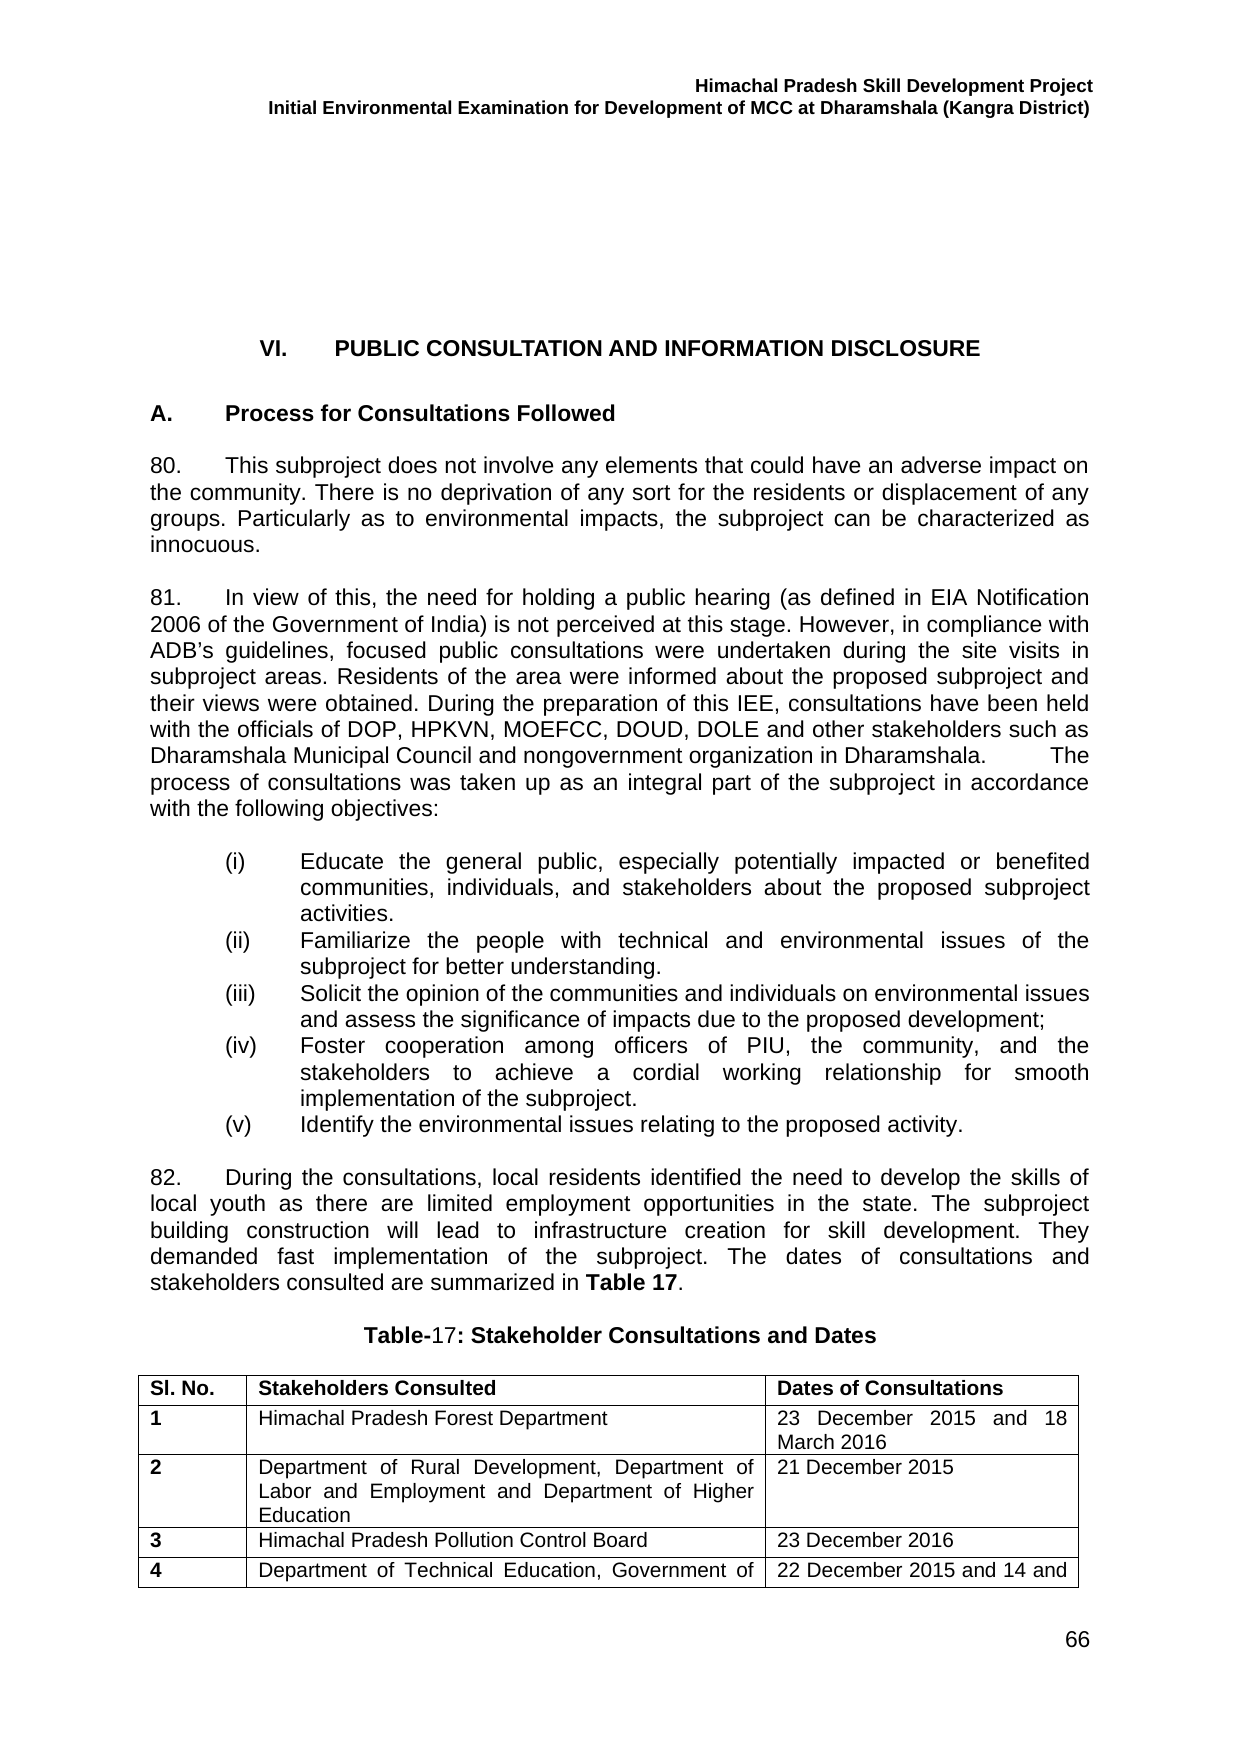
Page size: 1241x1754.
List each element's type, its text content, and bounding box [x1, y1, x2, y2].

list Foster cooperation among officers of PIU, the community, and the stakeholders to achieve a cordial working relationship for smooth implementation of the subproject. [225, 1032, 1090, 1111]
table_cell Himachal Pradesh Pollution Control Board [247, 1528, 765, 1557]
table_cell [766, 1558, 1078, 1587]
list This subproject does not involve any elements that could have an adverse impact on the community. There is no deprivation of any sort for the residents or displacement of any groups. Particularly as to environmental impacts, the subproject can be characterized as innocuous. [150, 452, 1090, 558]
subtitle Process for Consultations Followed [150, 400, 1090, 426]
table_header Sl. No. [139, 1376, 246, 1405]
text Table-17: Stakeholder Consultations and Dates [150, 1322, 1090, 1348]
list In view of this, the need for holding a public hearing (as defined in EIA Notification 2006 of the Government of India) is not perceived at this stage. However, in compliance with ADB’s guidelines, focused public consultations were undertaken during the site visits in subproject areas. Residents of the area were informed about the proposed subproject and their views were obtained. During the preparation of this IEE, consultations have been held with the officials of DOP, HPKVN, MOEFCC, DOUD, DOLE and other stakeholders such as Dharamshala Municipal Council and nongovernment organization in Dharamshala. The process of consultations was taken up as an integral part of the subproject in accordance with the following objectives: [150, 584, 1090, 821]
table_cell 3 [139, 1528, 246, 1557]
subtitle PUBLIC CONSULTATION AND INFORMATION DISCLOSURE [150, 334, 1090, 361]
list Solicit the opinion of the communities and individuals on environmental issues and assess the significance of impacts due to the proposed development; [225, 979, 1090, 1032]
table_cell Himachal Pradesh Forest Department [247, 1406, 765, 1454]
table_cell 23 December 2016 [766, 1528, 1078, 1557]
list Identify the environmental issues relating to the proposed activity. [225, 1111, 1090, 1138]
table_cell Department of Rural Development, Department of Labor and Employment and Department of Higher Education [247, 1455, 765, 1527]
list Familiarize the people with technical and environmental issues of the subproject for better understanding. [225, 927, 1090, 979]
table_cell 21 December 2015 [766, 1455, 1078, 1527]
table_cell 2 [139, 1455, 246, 1527]
table_header Dates of Consultations [766, 1376, 1078, 1405]
list During the consultations, local residents identified the need to develop the skills of local youth as there are limited employment opportunities in the state. The subproject building construction will lead to infrastructure creation for skill development. They demanded fast implementation of the subproject. The dates of consultations and stakeholders consulted are summarized in Table 17. [150, 1164, 1090, 1296]
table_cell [247, 1558, 765, 1587]
table_cell 23 December 2015 and 18 March 2016 [766, 1406, 1078, 1454]
table_cell 4 [139, 1558, 246, 1587]
list Educate the general public, especially potentially impacted or benefited communities, individuals, and stakeholders about the proposed subproject activities. [225, 848, 1090, 927]
table_cell 1 [139, 1406, 246, 1454]
table_header Stakeholders Consulted [247, 1376, 765, 1405]
